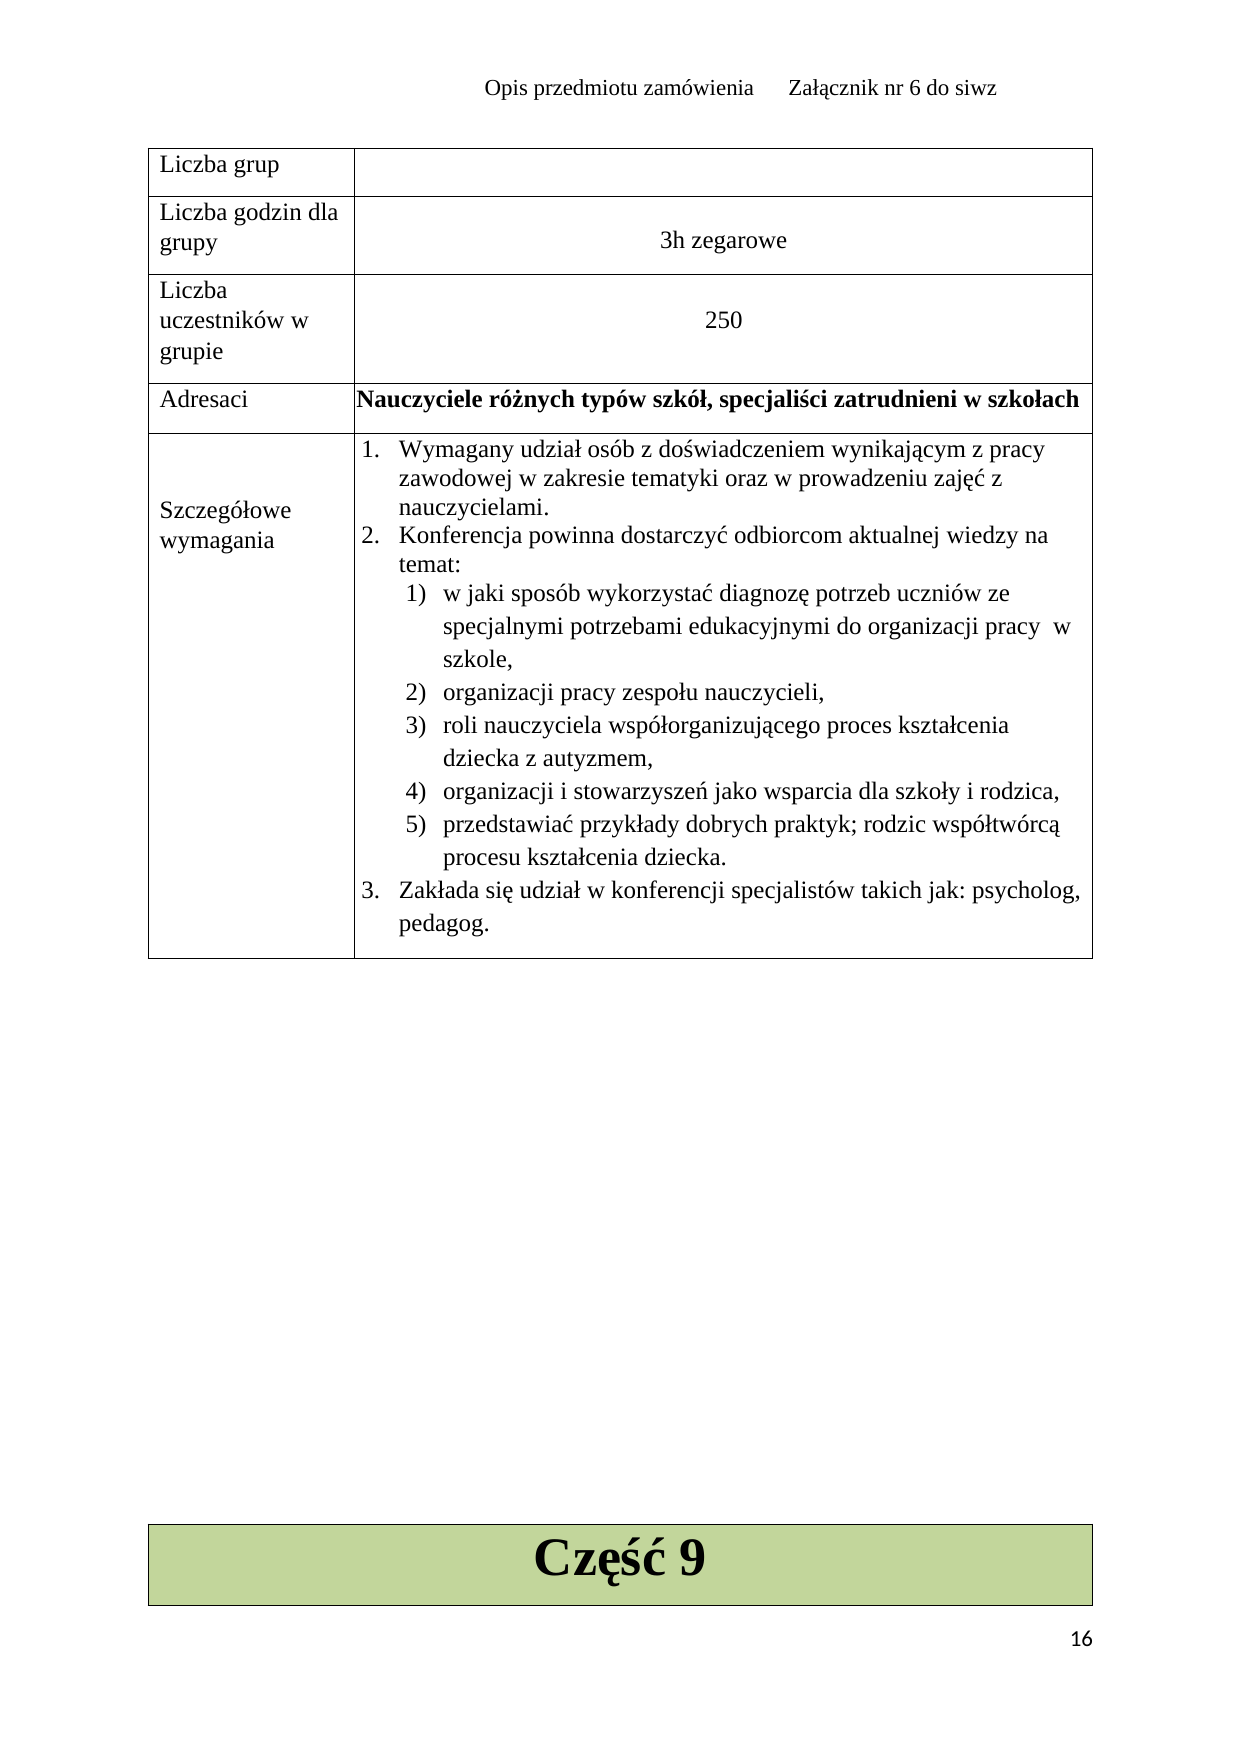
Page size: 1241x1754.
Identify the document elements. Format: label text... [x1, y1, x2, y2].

table_cell 250 [355, 275, 1092, 383]
table_cell Szczegółowe wymagania [149, 434, 354, 957]
table_cell 3h zegarowe [355, 197, 1092, 274]
table_cell Nauczyciele różnych typów szkół, specjaliści zatrudnieni w szkołach [355, 384, 1092, 433]
table_cell Liczba grup [149, 149, 354, 196]
table_header Część 9 [149, 1525, 1092, 1605]
table_cell Adresaci [149, 384, 354, 433]
table_cell Liczba uczestników w grupie [149, 275, 354, 383]
table_cell 1 [355, 149, 1092, 196]
table_cell Liczba godzin dla grupy [149, 197, 354, 274]
table_cell Wymagany udział osób z doświadczeniem wynikającym z pracy zawodowej w zakresie tematyki oraz w prowadzeniu zajęć z nauczycielami. Konferencja powinna dostarczyć odbiorcom aktualnej wiedzy na temat: w jaki sposób wykorzystać diagnozę potrzeb uczniów ze specjalnymi potrzebami edukacyjnymi do organizacji pracy w szkole, organizacji pracy zespołu nauczycieli, roli nauczyciela współorganizującego proces kształcenia dziecka z autyzmem, organizacji i stowarzyszeń jako wsparcia dla szkoły i rodzica, przedstawiać przykłady dobrych praktyk; rodzic współtwórcą procesu kształcenia dziecka. Zakłada się udział w konferencji specjalistów takich jak: psycholog, pedagog. [355, 434, 1092, 957]
